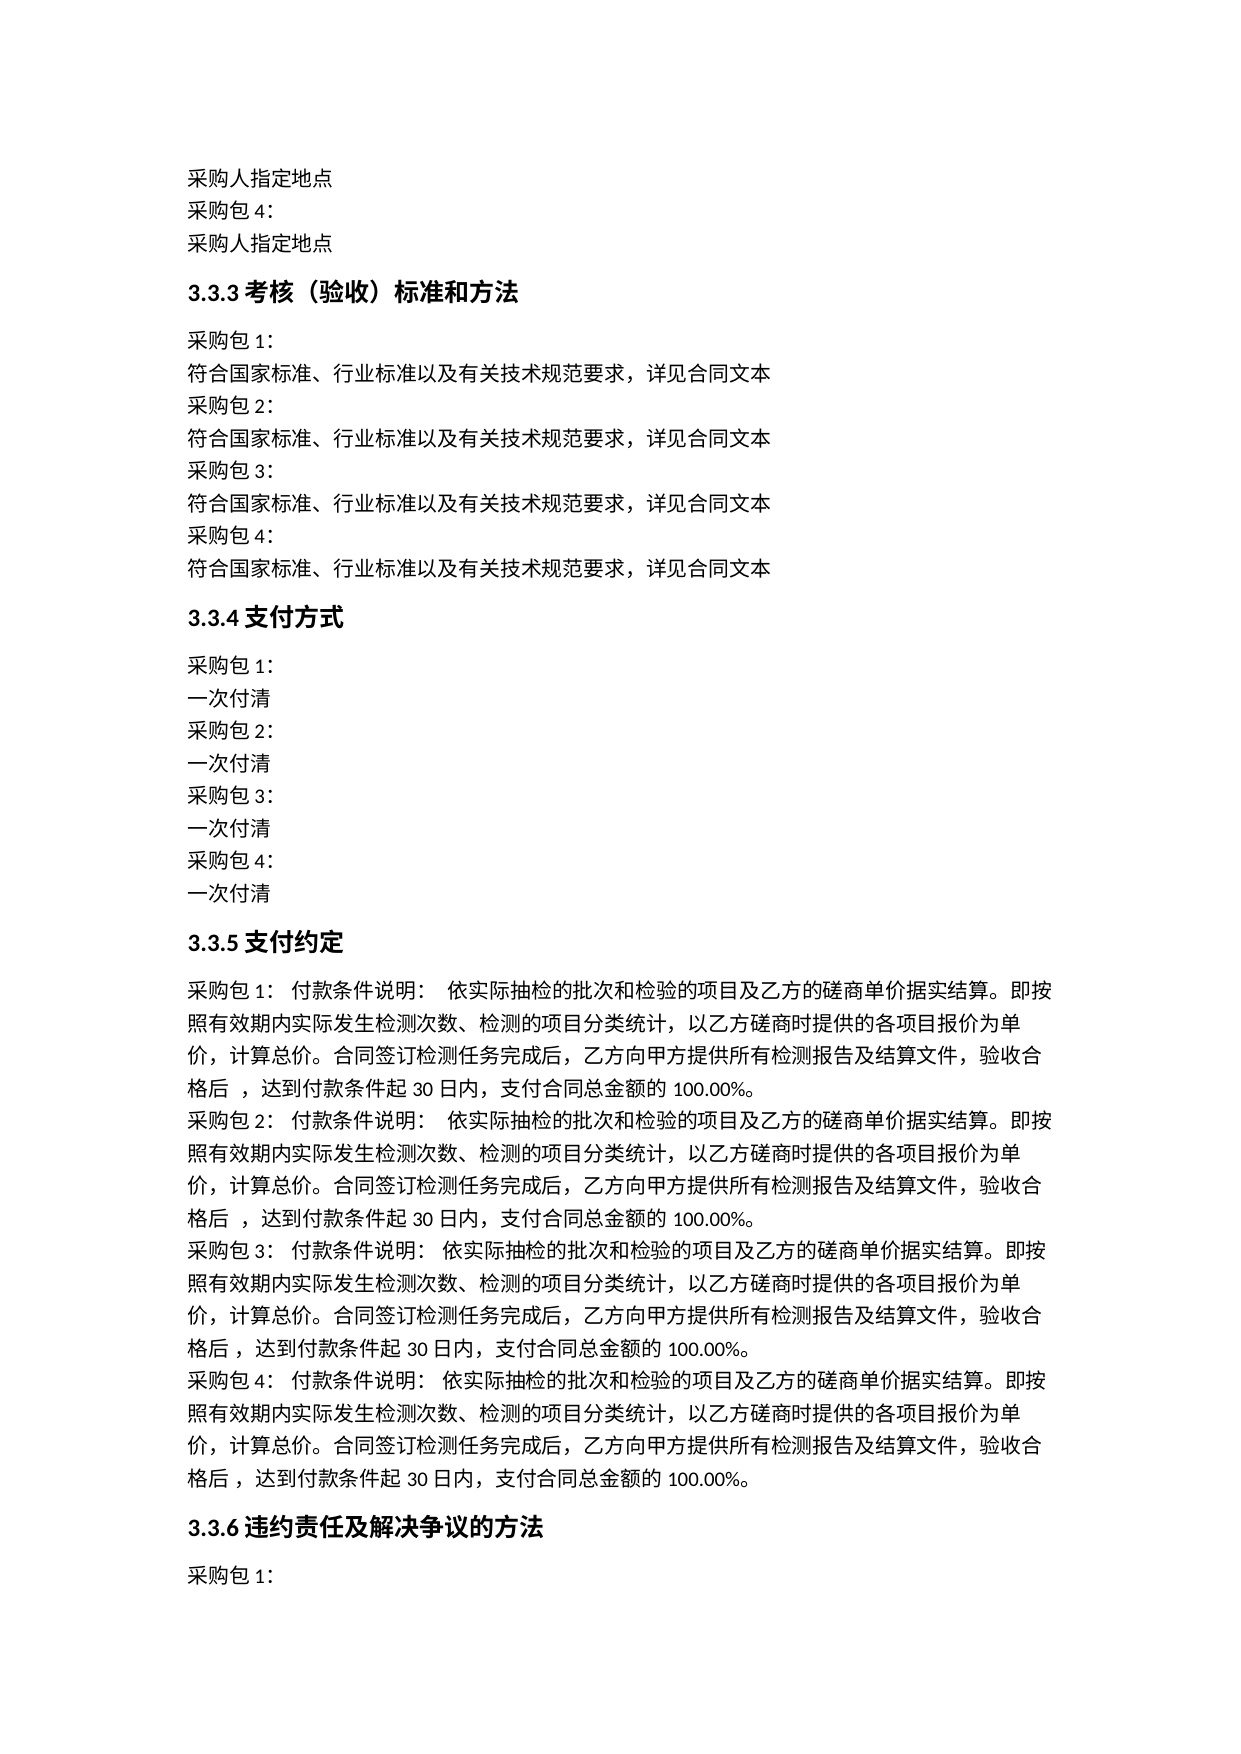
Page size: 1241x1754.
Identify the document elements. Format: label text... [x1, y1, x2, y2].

text 符合国家标准、行业标准以及有关技术规范要求，详见合同文本 [187, 357, 1053, 389]
text 采购包2： [187, 389, 1053, 422]
text 采购人指定地点 [187, 227, 1053, 259]
text 符合国家标准、行业标准以及有关技术规范要求，详见合同文本 [187, 487, 1053, 519]
text 采购包4： [187, 519, 1053, 552]
text 采购包1： 付款条件说明： 依实际抽检的批次和检验的项目及乙方的磋商单价据实结算。即按照有效期内实际发生检测次数、检测的项目分类统计，以乙方磋商时提供的各项目报价为单价，计算总价。合同签订检测任务完成后，乙方向甲方提供所有检测报告及结算文件，验收合格后 ，达到付款条件起 30 日内，支付合同总金额的 100.00%。 [187, 974, 1053, 1104]
text 3.3.5支付约定 [187, 909, 1053, 974]
text 采购人指定地点 [187, 162, 1053, 194]
text 一次付清 [187, 747, 1053, 779]
text 采购包4： [187, 844, 1053, 877]
text 采购包1： [187, 324, 1053, 357]
text 符合国家标准、行业标准以及有关技术规范要求，详见合同文本 [187, 552, 1053, 584]
text 一次付清 [187, 812, 1053, 844]
text 采购包2： [187, 714, 1053, 747]
text 3.3.4支付方式 [187, 584, 1053, 649]
text 采购包4： [187, 194, 1053, 227]
text 采购包3： [187, 779, 1053, 812]
text 采购包4： 付款条件说明： 依实际抽检的批次和检验的项目及乙方的磋商单价据实结算。即按照有效期内实际发生检测次数、检测的项目分类统计，以乙方磋商时提供的各项目报价为单价，计算总价。合同签订检测任务完成后，乙方向甲方提供所有检测报告及结算文件，验收合格后 ，达到付款条件起 30 日内，支付合同总金额的 100.00%。 [187, 1364, 1053, 1494]
text 采购包1： [187, 1559, 1053, 1592]
text 一次付清 [187, 877, 1053, 909]
text 采购包3： [187, 454, 1053, 487]
text 采购包1： [187, 649, 1053, 682]
text 一次付清 [187, 682, 1053, 714]
text 采购包2： 付款条件说明： 依实际抽检的批次和检验的项目及乙方的磋商单价据实结算。即按照有效期内实际发生检测次数、检测的项目分类统计，以乙方磋商时提供的各项目报价为单价，计算总价。合同签订检测任务完成后，乙方向甲方提供所有检测报告及结算文件，验收合格后 ，达到付款条件起 30 日内，支付合同总金额的 100.00%。 [187, 1104, 1053, 1234]
text 3.3.3考核（验收）标准和方法 [187, 259, 1053, 324]
text 采购包3： 付款条件说明： 依实际抽检的批次和检验的项目及乙方的磋商单价据实结算。即按照有效期内实际发生检测次数、检测的项目分类统计，以乙方磋商时提供的各项目报价为单价，计算总价。合同签订检测任务完成后，乙方向甲方提供所有检测报告及结算文件，验收合格后 ，达到付款条件起 30 日内，支付合同总金额的 100.00%。 [187, 1234, 1053, 1364]
text 符合国家标准、行业标准以及有关技术规范要求，详见合同文本 [187, 422, 1053, 454]
text 3.3.6违约责任及解决争议的方法 [187, 1494, 1053, 1559]
